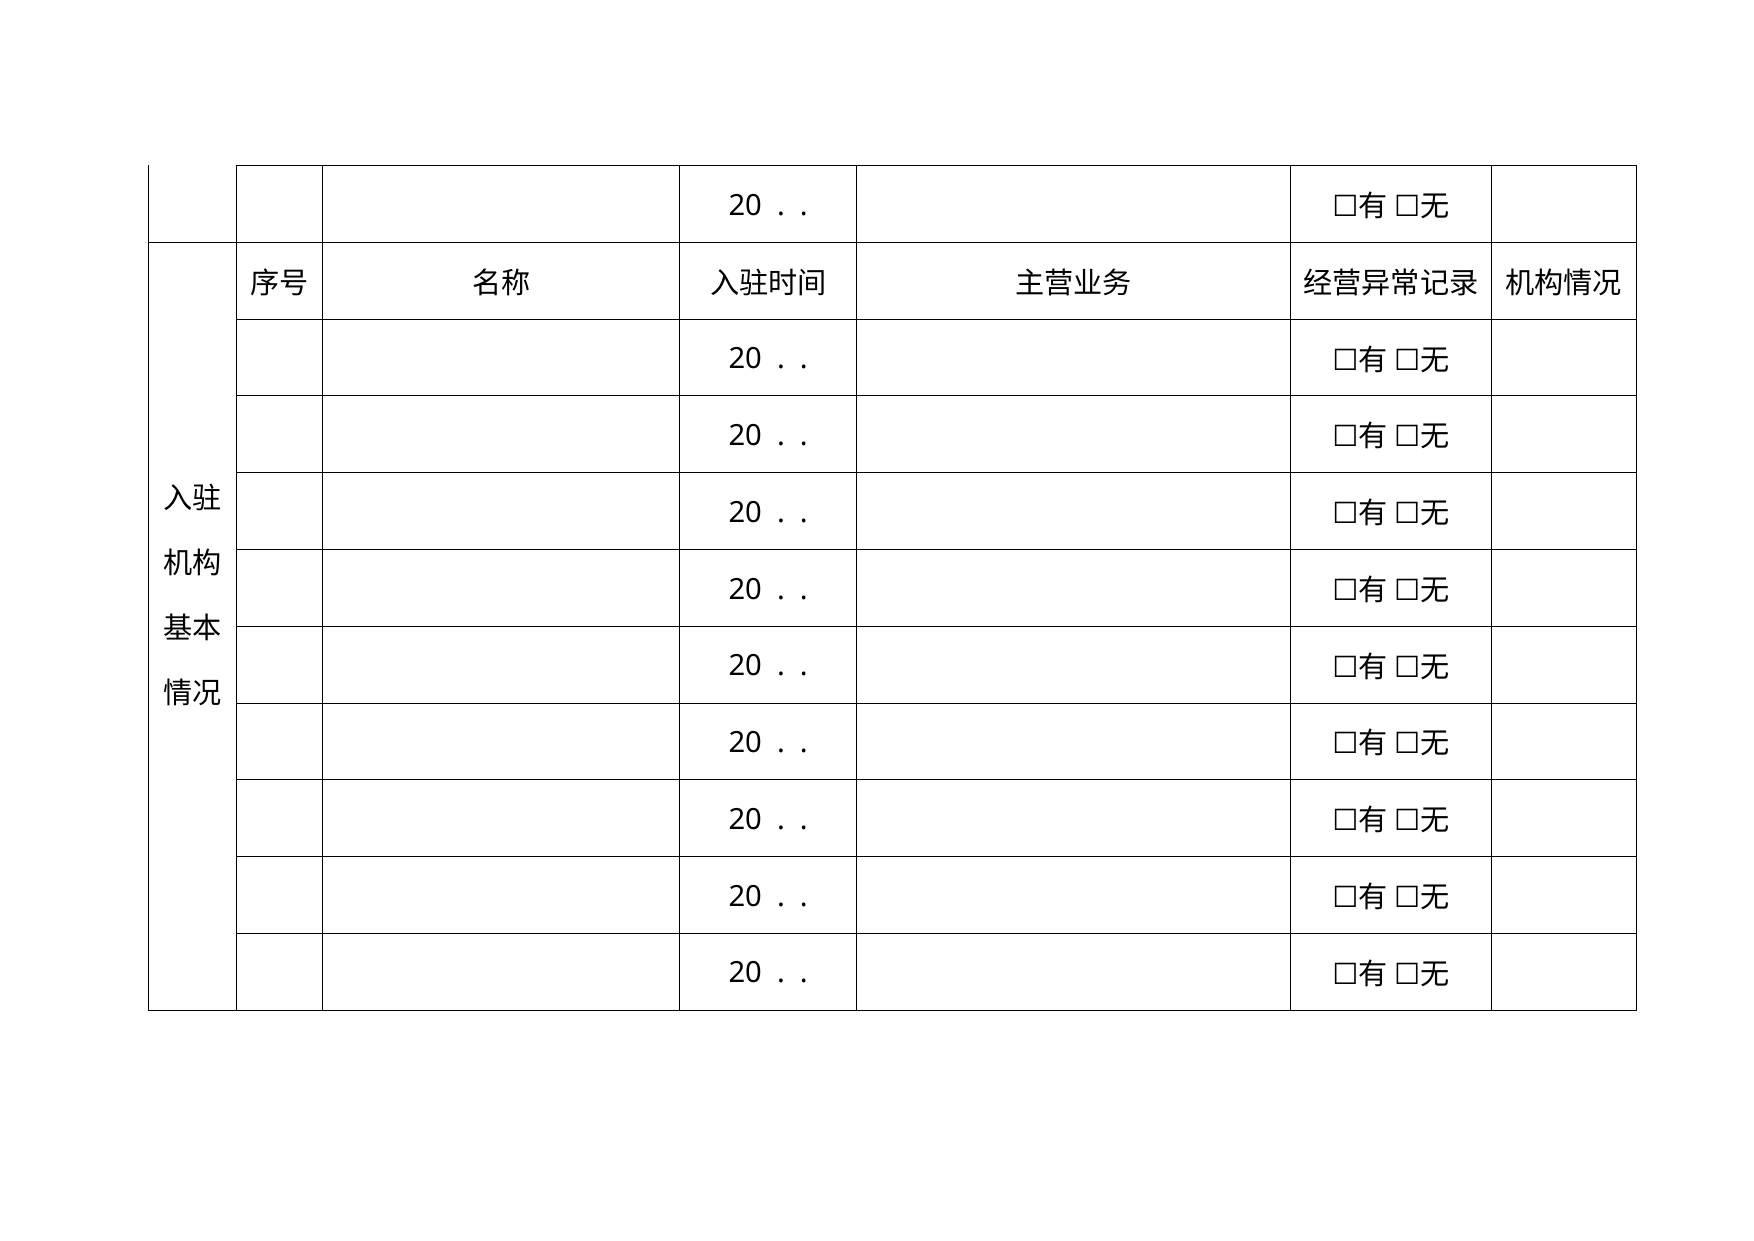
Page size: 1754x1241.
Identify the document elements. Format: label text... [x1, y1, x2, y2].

table_cell 有 无 [1291, 857, 1491, 933]
table_cell [237, 627, 322, 702]
table_cell [1492, 473, 1636, 549]
table_cell [323, 857, 679, 933]
table_cell 20 . . [680, 934, 856, 1009]
table_cell 主营业务 [857, 243, 1290, 319]
table_cell [237, 166, 322, 242]
table_cell [323, 320, 679, 395]
table_cell 有 无 [1291, 550, 1491, 626]
table_cell [323, 627, 679, 702]
table_cell [323, 473, 679, 549]
table_cell [237, 704, 322, 779]
table_cell 20 . . [680, 396, 856, 472]
table_cell [1492, 780, 1636, 856]
table_cell 20 . . [680, 320, 856, 395]
table_cell [323, 166, 679, 242]
table_cell 有 无 [1291, 473, 1491, 549]
table_cell [237, 857, 322, 933]
table_cell 机构情况 [1492, 243, 1636, 319]
table_cell 20 . . [680, 627, 856, 702]
table_cell [237, 320, 322, 395]
table_cell 有 无 [1291, 780, 1491, 856]
table_cell [1492, 166, 1636, 242]
table_cell 20 . . [680, 857, 856, 933]
table_cell [857, 166, 1290, 242]
table_cell [857, 934, 1290, 1009]
table_cell [857, 780, 1290, 856]
table_cell 入驻 机构 基本 情况 [149, 243, 236, 1009]
table_cell [323, 934, 679, 1009]
table_cell [323, 396, 679, 472]
table_cell [237, 934, 322, 1009]
table_cell [237, 396, 322, 472]
table_cell 有 无 [1291, 704, 1491, 779]
table_cell [237, 473, 322, 549]
table_cell 有 无 [1291, 934, 1491, 1009]
table_cell [1492, 550, 1636, 626]
table_cell [1492, 627, 1636, 702]
table_cell [1492, 857, 1636, 933]
table_cell [857, 396, 1290, 472]
table_cell [857, 857, 1290, 933]
table_cell 20 . . [680, 166, 856, 242]
table_cell 经营异常记录 [1291, 243, 1491, 319]
table_cell 有 无 [1291, 320, 1491, 395]
table_cell [323, 550, 679, 626]
table_cell 20 . . [680, 780, 856, 856]
table_cell [1492, 704, 1636, 779]
table_cell [857, 627, 1290, 702]
table_cell [323, 704, 679, 779]
table_cell [237, 550, 322, 626]
table_cell [857, 320, 1290, 395]
table_cell 有 无 [1291, 166, 1491, 242]
table_cell 20 . . [680, 704, 856, 779]
table_cell [857, 550, 1290, 626]
table_cell [1492, 320, 1636, 395]
table_cell 20 . . [680, 473, 856, 549]
table_cell 有 无 [1291, 396, 1491, 472]
table_cell 有 无 [1291, 627, 1491, 702]
table_cell 20 . . [680, 550, 856, 626]
table_cell [1492, 934, 1636, 1009]
table_cell [857, 704, 1290, 779]
table_cell [857, 473, 1290, 549]
table_cell 入驻时间 [680, 243, 856, 319]
table_cell 名称 [323, 243, 679, 319]
table_cell [323, 780, 679, 856]
table_cell [237, 780, 322, 856]
table_cell [1492, 396, 1636, 472]
table_cell 序号 [237, 243, 322, 319]
